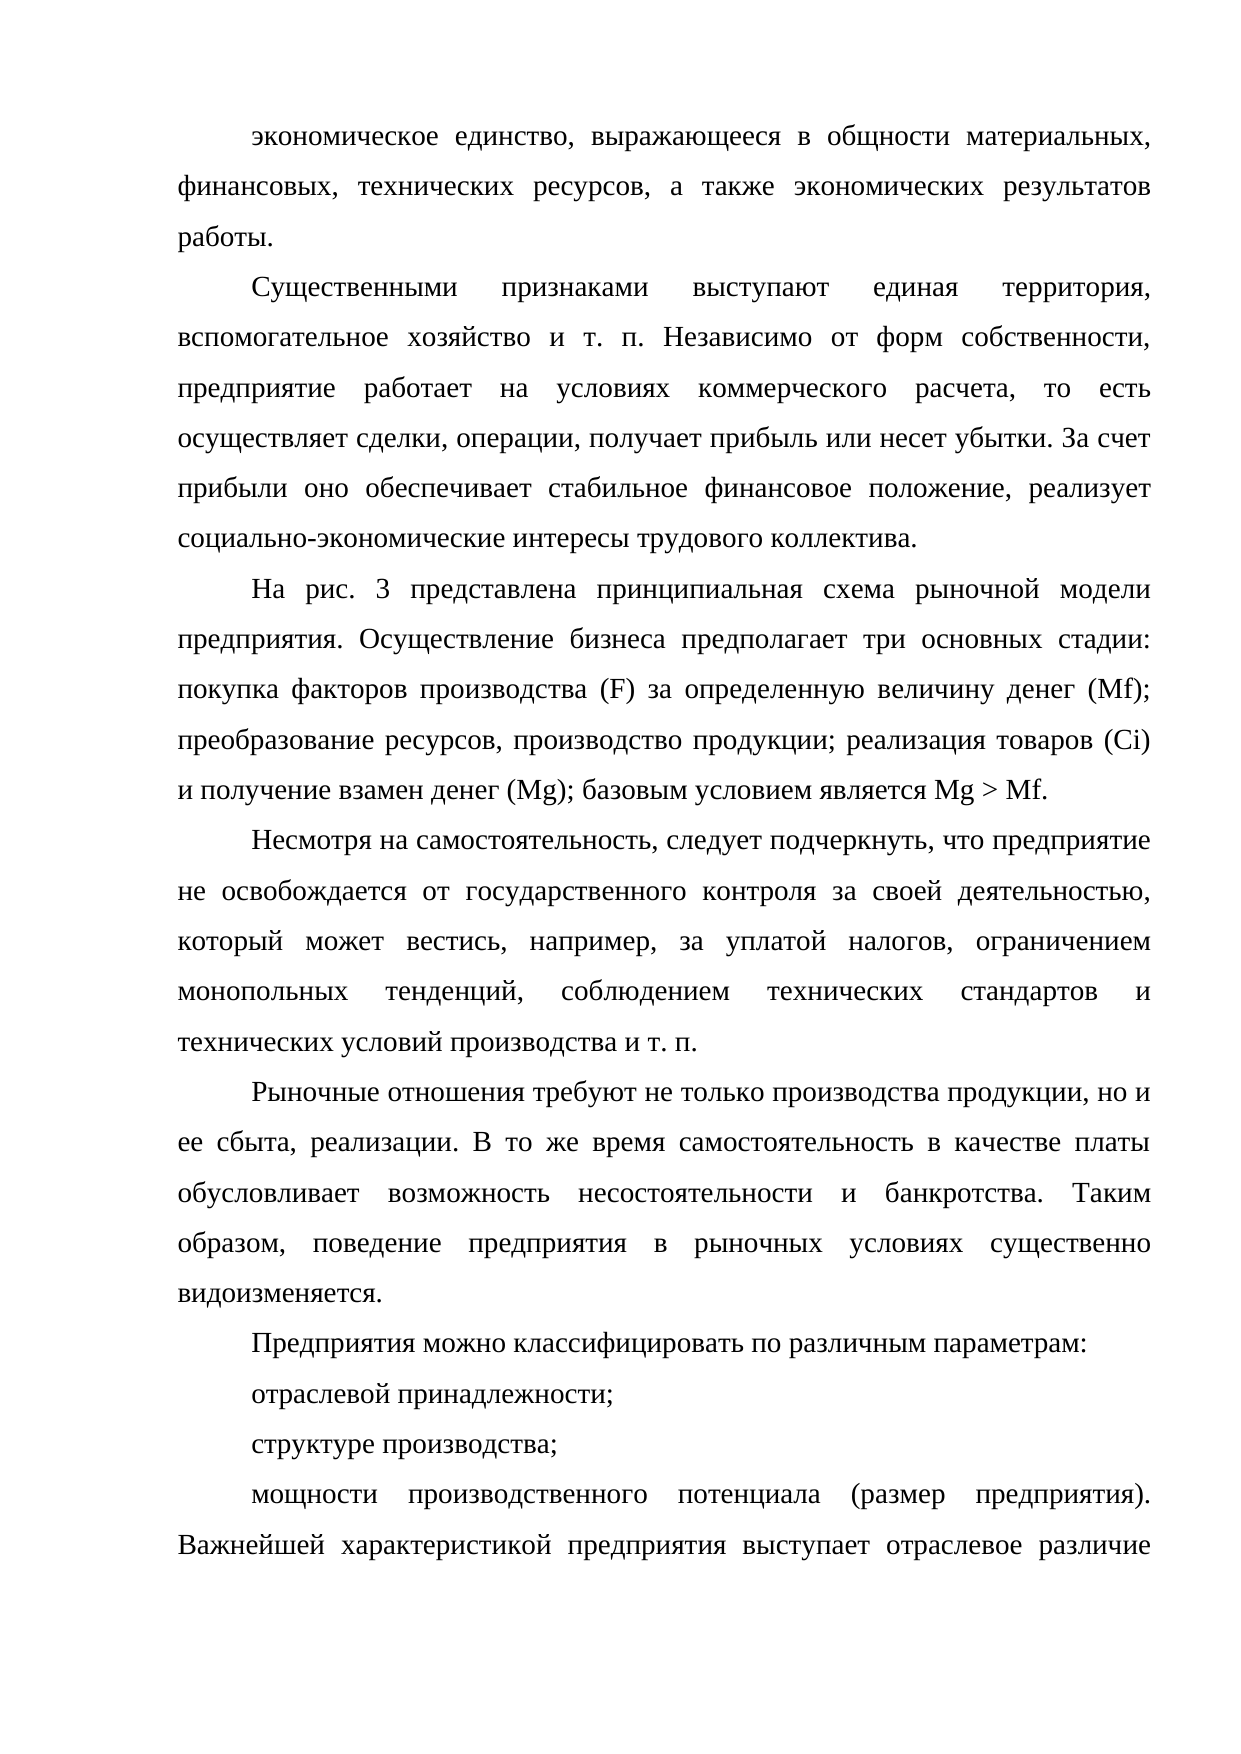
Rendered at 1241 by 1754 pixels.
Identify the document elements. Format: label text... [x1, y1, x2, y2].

text Предприятия можно классифицировать по различным параметрам: [177, 1326, 1152, 1359]
text структуре производства; [177, 1426, 1152, 1460]
text Рыночные отношения требуют не только производства продукции, но и ее сбыта, реализации. В то же время самостоятельность в качестве платы обусловливает возможность несостоятельности и банкротства. Таким образом, поведение предприятия в рыночных условиях существенно видоизменяется. [177, 1074, 1152, 1309]
text Несмотря на самостоятельность, следует подчеркнуть, что предприятие не освобождается от государственного контроля за своей деятельностью, который может вестись, например, за уплатой налогов, ограничением монопольных тенденций, соблюдением технических стандартов и технических условий производства и т. п. [177, 822, 1152, 1057]
text экономическое единство, выражающееся в общности материальных, финансовых, технических ресурсов, а также экономических результатов работы. [177, 118, 1152, 252]
text отраслевой принадлежности; [177, 1376, 1152, 1409]
text На рис. 3 представлена принципиальная схема рыночной модели предприятия. Осуществление бизнеса предполагает три основных стадии: покупка факторов производства (F) за определенную величину денег (Mf); преобразование ресурсов, производство продукции; реализация товаров (Ci) и получение взамен денег (Mg); базовым условием является Mg > Mf. [177, 571, 1152, 806]
text Существенными признаками выступают единая территория, вспомогательное хозяйство и т. п. Независимо от форм собственности, предприятие работает на условиях коммерческого расчета, то есть осуществляет сделки, операции, получает прибыль или несет убытки. За счет прибыли оно обеспечивает стабильное финансовое положение, реализует социально-экономические интересы трудового коллектива. [177, 269, 1152, 554]
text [177, 1477, 1152, 1560]
